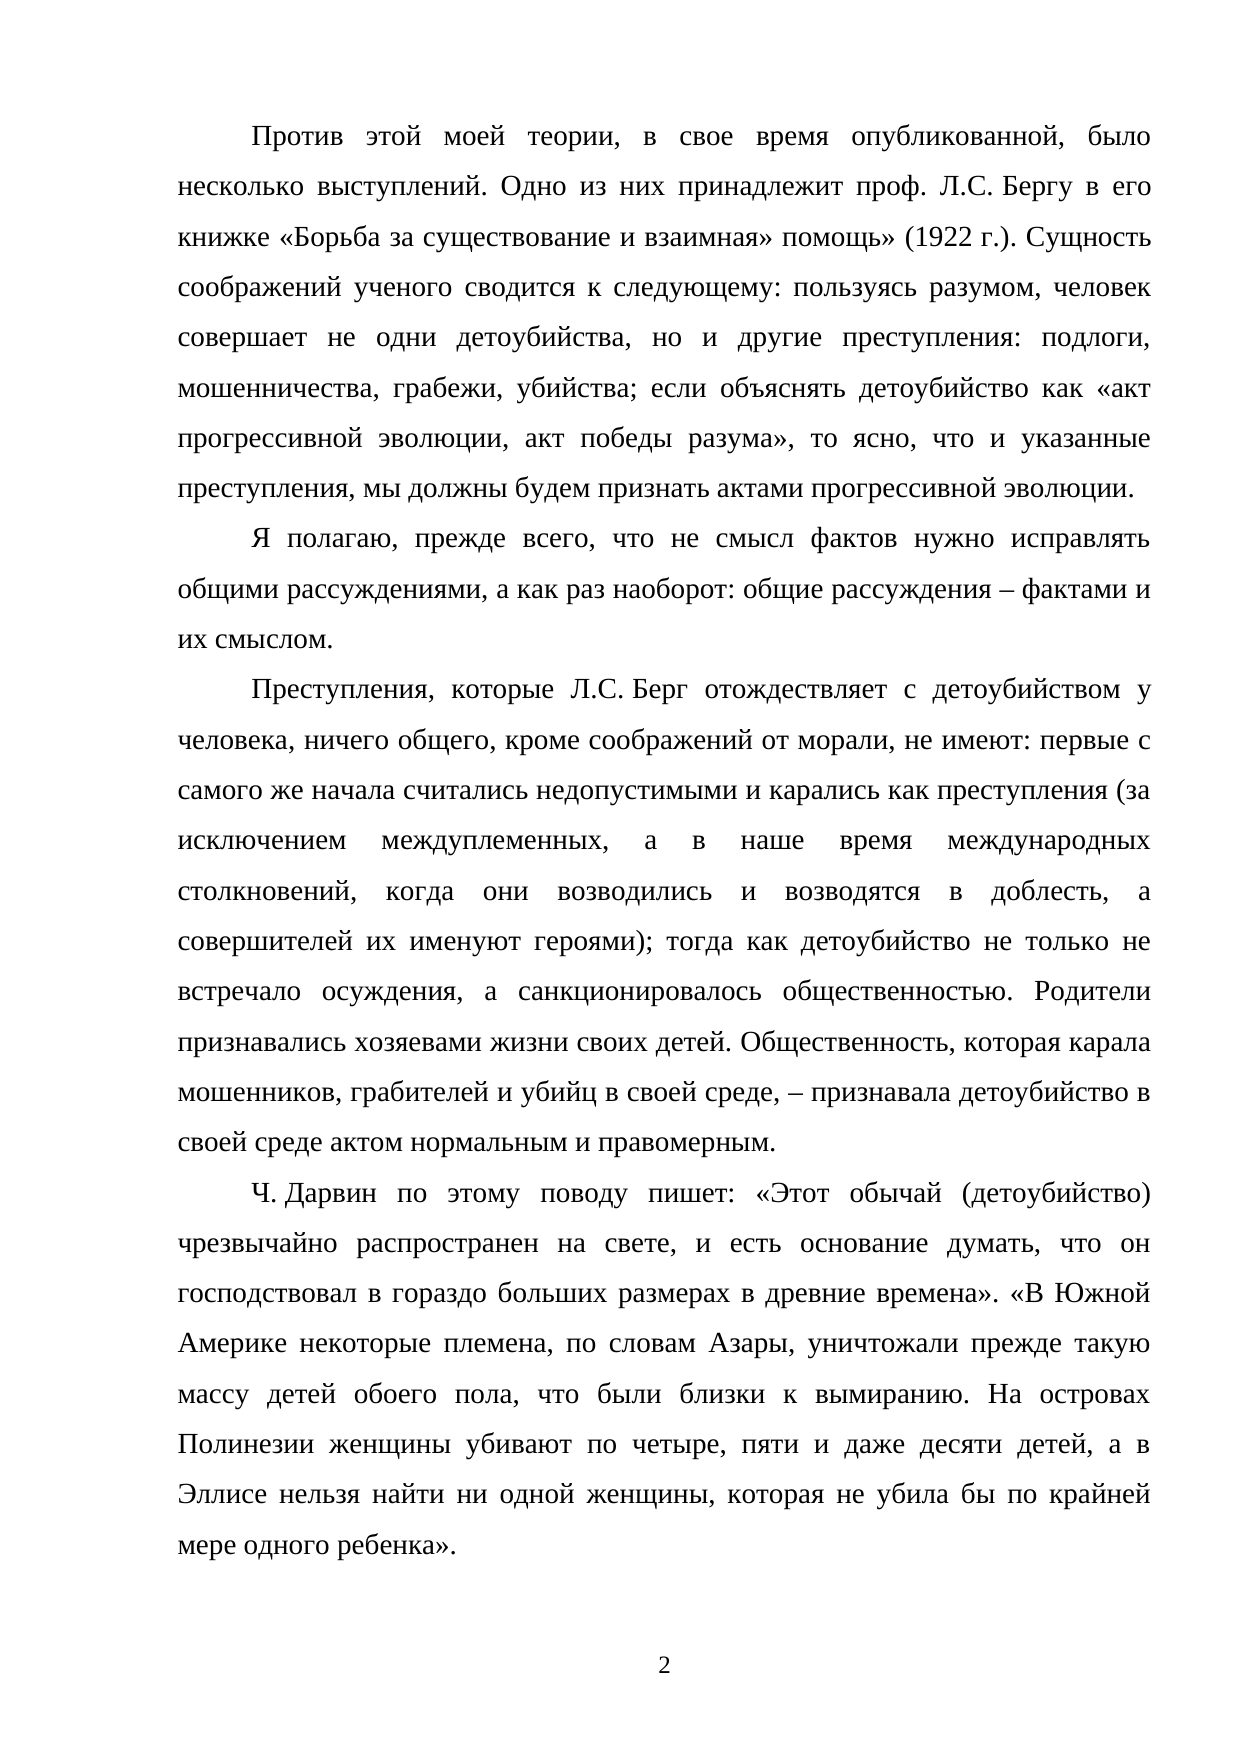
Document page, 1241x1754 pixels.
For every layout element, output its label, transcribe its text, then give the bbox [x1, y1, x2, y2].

text Ч. Дарвин по этому поводу пишет: «Этот обычай (детоубийство) чрезвычайно распространен на свете, и есть основание думать, что он господствовал в гораздо больших размерах в древние времена». «В Южной Америке некоторые племена, по словам Азары, уничтожали прежде такую массу детей обоего пола, что были близки к вымиранию. На островах Полинезии женщины убивают по четыре, пяти и даже десяти детей, а в Эллисе нельзя найти ни одной женщины, которая не убила бы по крайней мере одного ребенка». [177, 1175, 1152, 1560]
text Преступления, которые Л.С. Берг отождествляет с детоубийством у человека, ничего общего, кроме соображений от морали, не имеют: первые с самого же начала считались недопустимыми и карались как преступления (за исключением междуплеменных, а в наше время международных столкновений, когда они возводились и возводятся в доблесть, а совершителей их именуют героями); тогда как детоубийство не только не встречало осуждения, а санкционировалось общественностью. Родители признавались хозяевами жизни своих детей. Общественность, которая карала мошенников, грабителей и убийц в своей среде, – признавала детоубийство в своей среде актом нормальным и правомерным. [177, 672, 1152, 1158]
text Против этой моей теории, в свое время опубликованной, было несколько выступлений. Одно из них принадлежит проф. Л.С. Бергу в его книжке «Борьба за существование и взаимная» помощь» (1922 г.). Сущность соображений ученого сводится к следующему: пользуясь разумом, человек совершает не одни детоубийства, но и другие преступления: подлоги, мошенничества, грабежи, убийства; если объяснять детоубийство как «акт прогрессивной эволюции, акт победы разума», то ясно, что и указанные преступления, мы должны будем признать актами прогрессивной эволюции. [177, 118, 1152, 504]
text Я полагаю, прежде всего, что не смысл фактов нужно исправлять общими рассуждениями, а как раз наоборот: общие рассуждения – фактами и их смыслом. [177, 521, 1152, 655]
